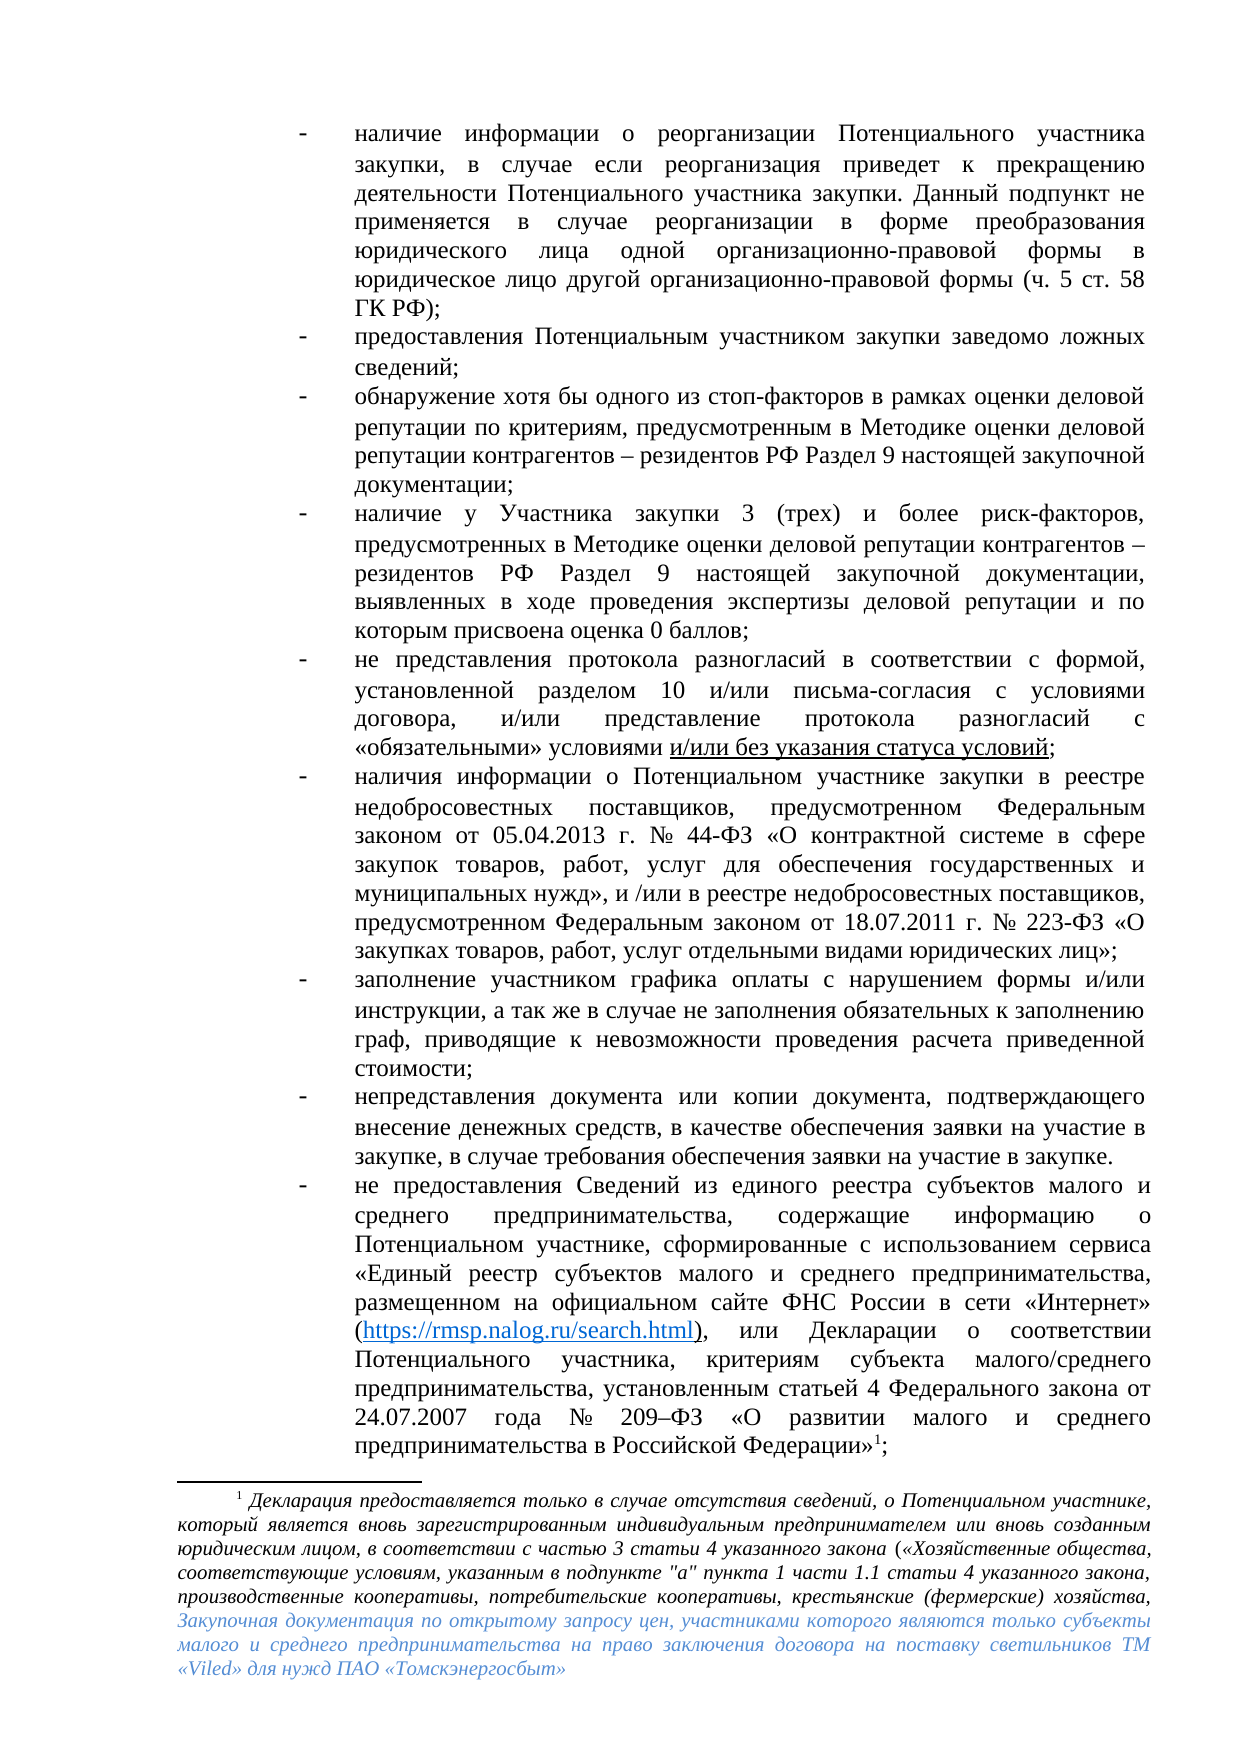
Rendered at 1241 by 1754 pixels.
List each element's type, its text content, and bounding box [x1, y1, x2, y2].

list наличие информации о реорганизации Потенциального участника закупки, в случае если реорганизация приведет к прекращению деятельности Потенциального участника закупки. Данный подпункт не применяется в случае реорганизации в форме преобразования юридического лица одной организационно-правовой формы в юридическое лицо другой организационно-правовой формы (ч. 5 ст. 58 ГК РФ); [295, 118, 1146, 321]
list не представления протокола разногласий в соответствии с формой, установленной разделом 10 и/или письма-согласия с условиями договора, и/или представление протокола разногласий с «обязательными» условиями и/или без указания статуса условий; [295, 644, 1146, 761]
list предоставления Потенциальным участником закупки заведомо ложных сведений; [295, 321, 1146, 381]
list наличие у Участника закупки 3 (трех) и более риск-факторов, предусмотренных в Методике оценки деловой репутации контрагентов – резидентов РФ Раздел 9 настоящей закупочной документации, выявленных в ходе проведения экспертизы деловой репутации и по которым присвоена оценка 0 баллов; [295, 498, 1146, 644]
list заполнение участником графика оплаты с нарушением формы и/или инструкции, а так же в случае не заполнения обязательных к заполнению граф, приводящие к невозможности проведения расчета приведенной стоимости; [295, 964, 1146, 1081]
list непредставления документа или копии документа, подтверждающего внесение денежных средств, в качестве обеспечения заявки на участие в закупке, в случае требования обеспечения заявки на участие в закупке. [295, 1081, 1146, 1170]
list не предоставления Сведений из единого реестра субъектов малого и среднего предпринимательства, содержащие информацию о Потенциальном участнике, сформированные с использованием сервиса «Единый реестр субъектов малого и среднего предпринимательства, размещенном на официальном сайте ФНС России в сети «Интернет» (https://rmsp.nalog.ru/search.html), или Декларации о соответствии Потенциального участника, критериям субъекта малого/среднего предпринимательства, установленным статьей 4 Федерального закона от 24.07.2007 года № 209–ФЗ «О развитии малого и среднего предпринимательства в Российской Федерации»; [295, 1170, 1152, 1459]
list наличия информации о Потенциальном участнике закупки в реестре недобросовестных поставщиков, предусмотренном Федеральным законом от 05.04.2013 г. № 44-ФЗ «О контрактной системе в сфере закупок товаров, работ, услуг для обеспечения государственных и муниципальных нужд», и /или в реестре недобросовестных поставщиков, предусмотренном Федеральным законом от 18.07.2011 г. № 223-ФЗ «О закупках товаров, работ, услуг отдельными видами юридических лиц»; [295, 761, 1146, 964]
list обнаружение хотя бы одного из стоп-факторов в рамках оценки деловой репутации по критериям, предусмотренным в Методике оценки деловой репутации контрагентов – резидентов РФ Раздел 9 настоящей закупочной документации; [295, 381, 1146, 498]
